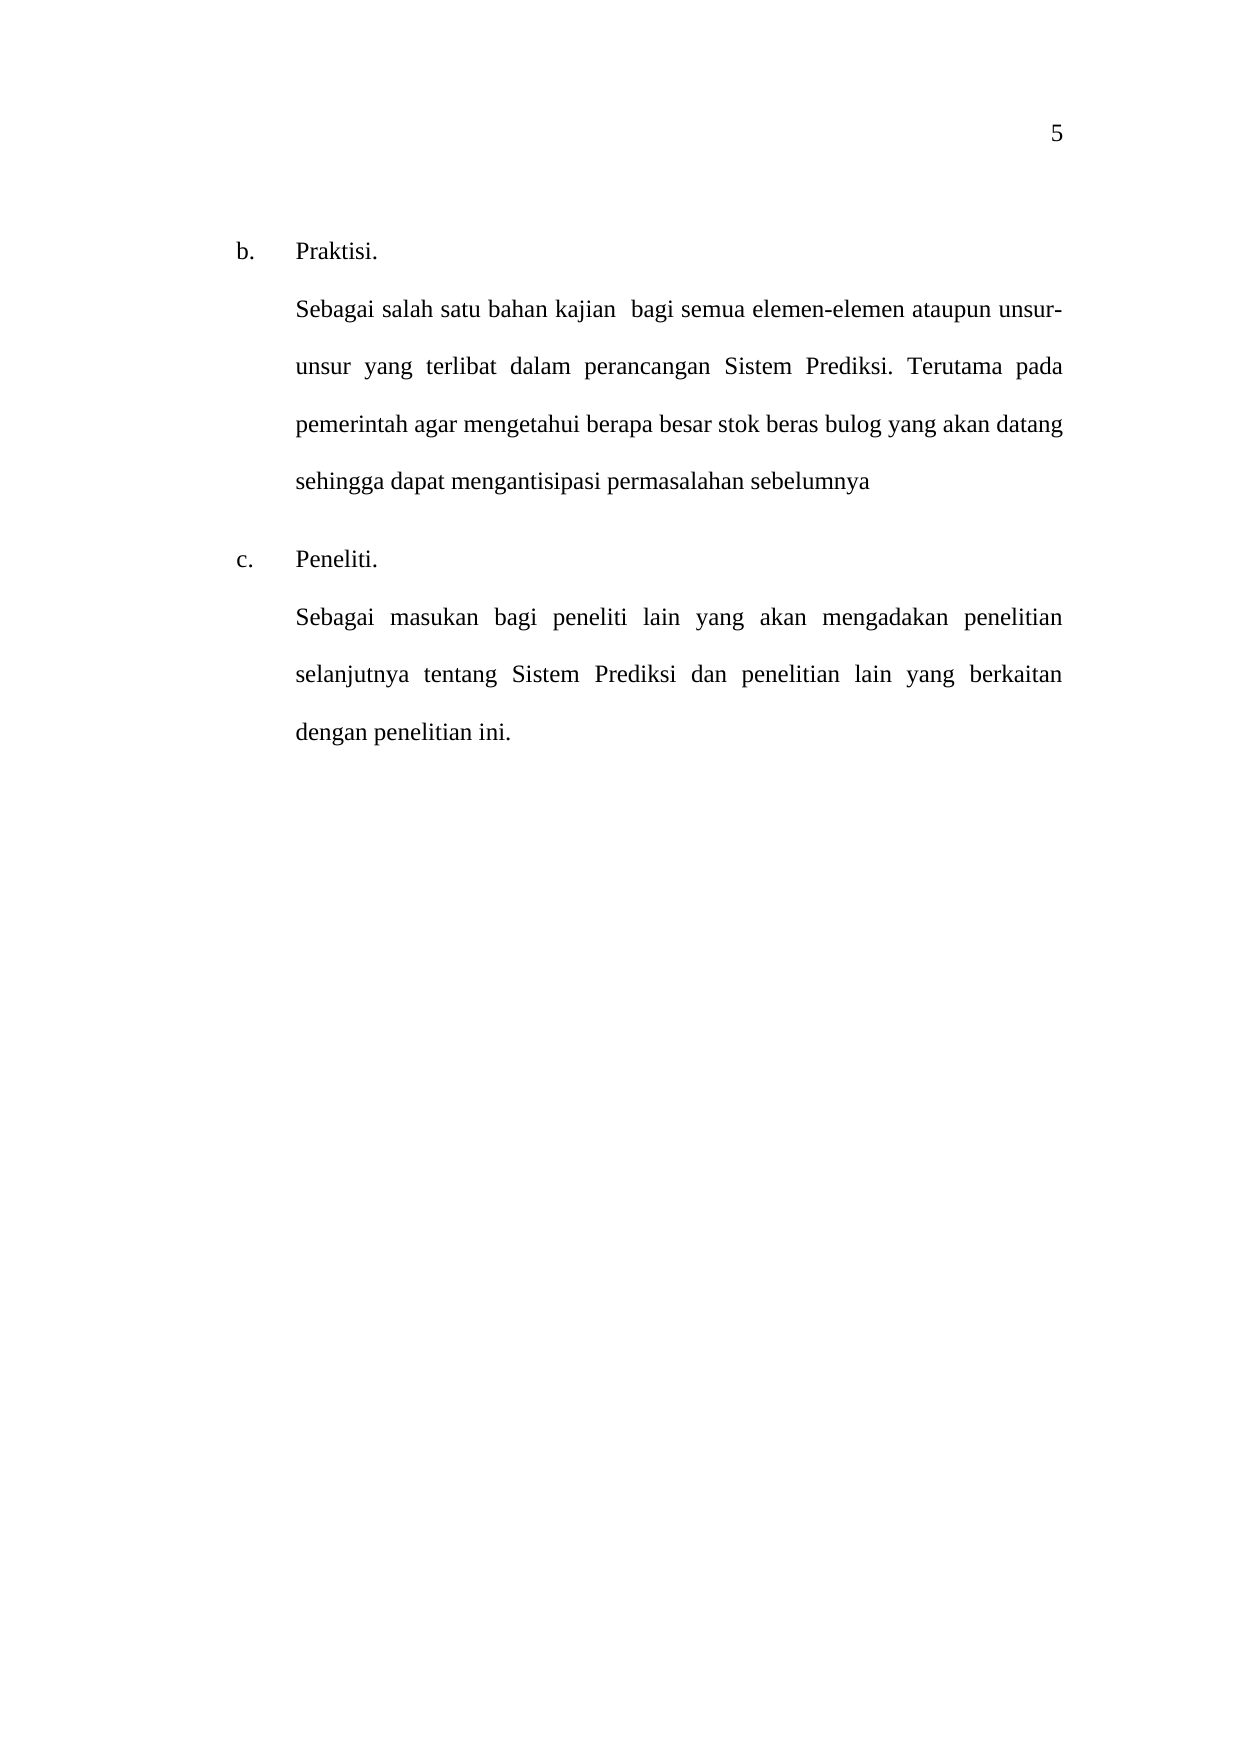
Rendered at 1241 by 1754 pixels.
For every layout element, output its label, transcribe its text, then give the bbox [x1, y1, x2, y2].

text Sebagai salah satu bahan kajian bagi semua elemen-elemen ataupun unsur-unsur yang terlibat dalam perancangan Sistem Prediksi. Terutama pada pemerintah agar mengetahui berapa besar stok beras bulog yang akan datang sehingga dapat mengantisipasi permasalahan sebelumnya [295, 294, 1063, 495]
text Sebagai masukan bagi peneliti lain yang akan mengadakan penelitian selanjutnya tentang Sistem Prediksi dan penelitian lain yang berkaitan dengan penelitian ini. [295, 602, 1063, 746]
list Praktisi. [236, 236, 1063, 265]
list Peneliti. [236, 544, 1063, 573]
